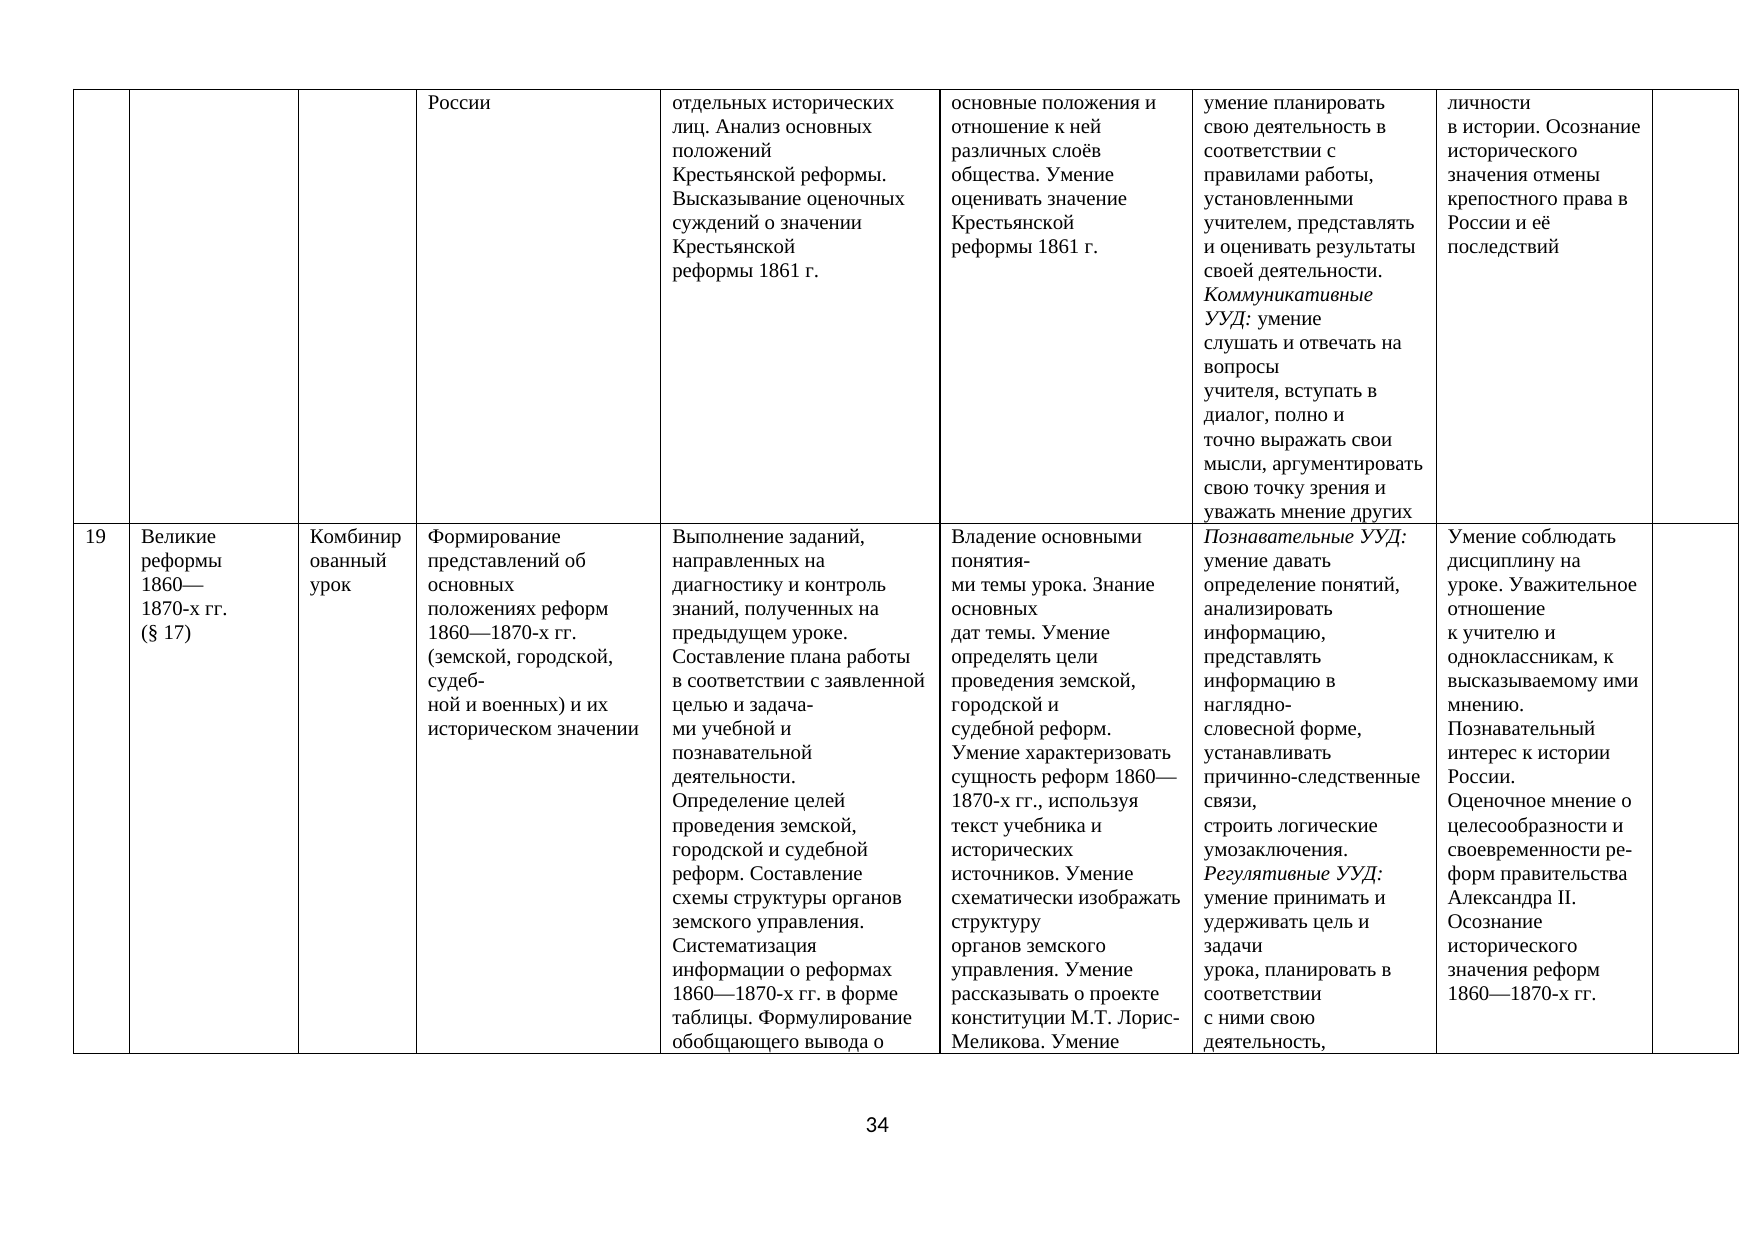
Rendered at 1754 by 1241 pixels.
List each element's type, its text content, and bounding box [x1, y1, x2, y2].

table_cell [1653, 524, 1738, 1053]
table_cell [941, 90, 1192, 523]
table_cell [661, 524, 939, 1053]
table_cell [130, 90, 298, 523]
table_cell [417, 524, 660, 1053]
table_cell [661, 90, 939, 523]
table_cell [417, 90, 660, 523]
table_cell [1437, 524, 1652, 1053]
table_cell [130, 524, 298, 1053]
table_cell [1193, 524, 1436, 1053]
table_cell 18 [74, 90, 129, 523]
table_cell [299, 90, 416, 523]
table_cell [1193, 90, 1436, 523]
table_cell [941, 524, 1192, 1053]
table_cell [1653, 90, 1738, 523]
table_cell 19 [74, 524, 129, 1053]
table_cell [299, 524, 416, 1053]
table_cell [1437, 90, 1652, 523]
